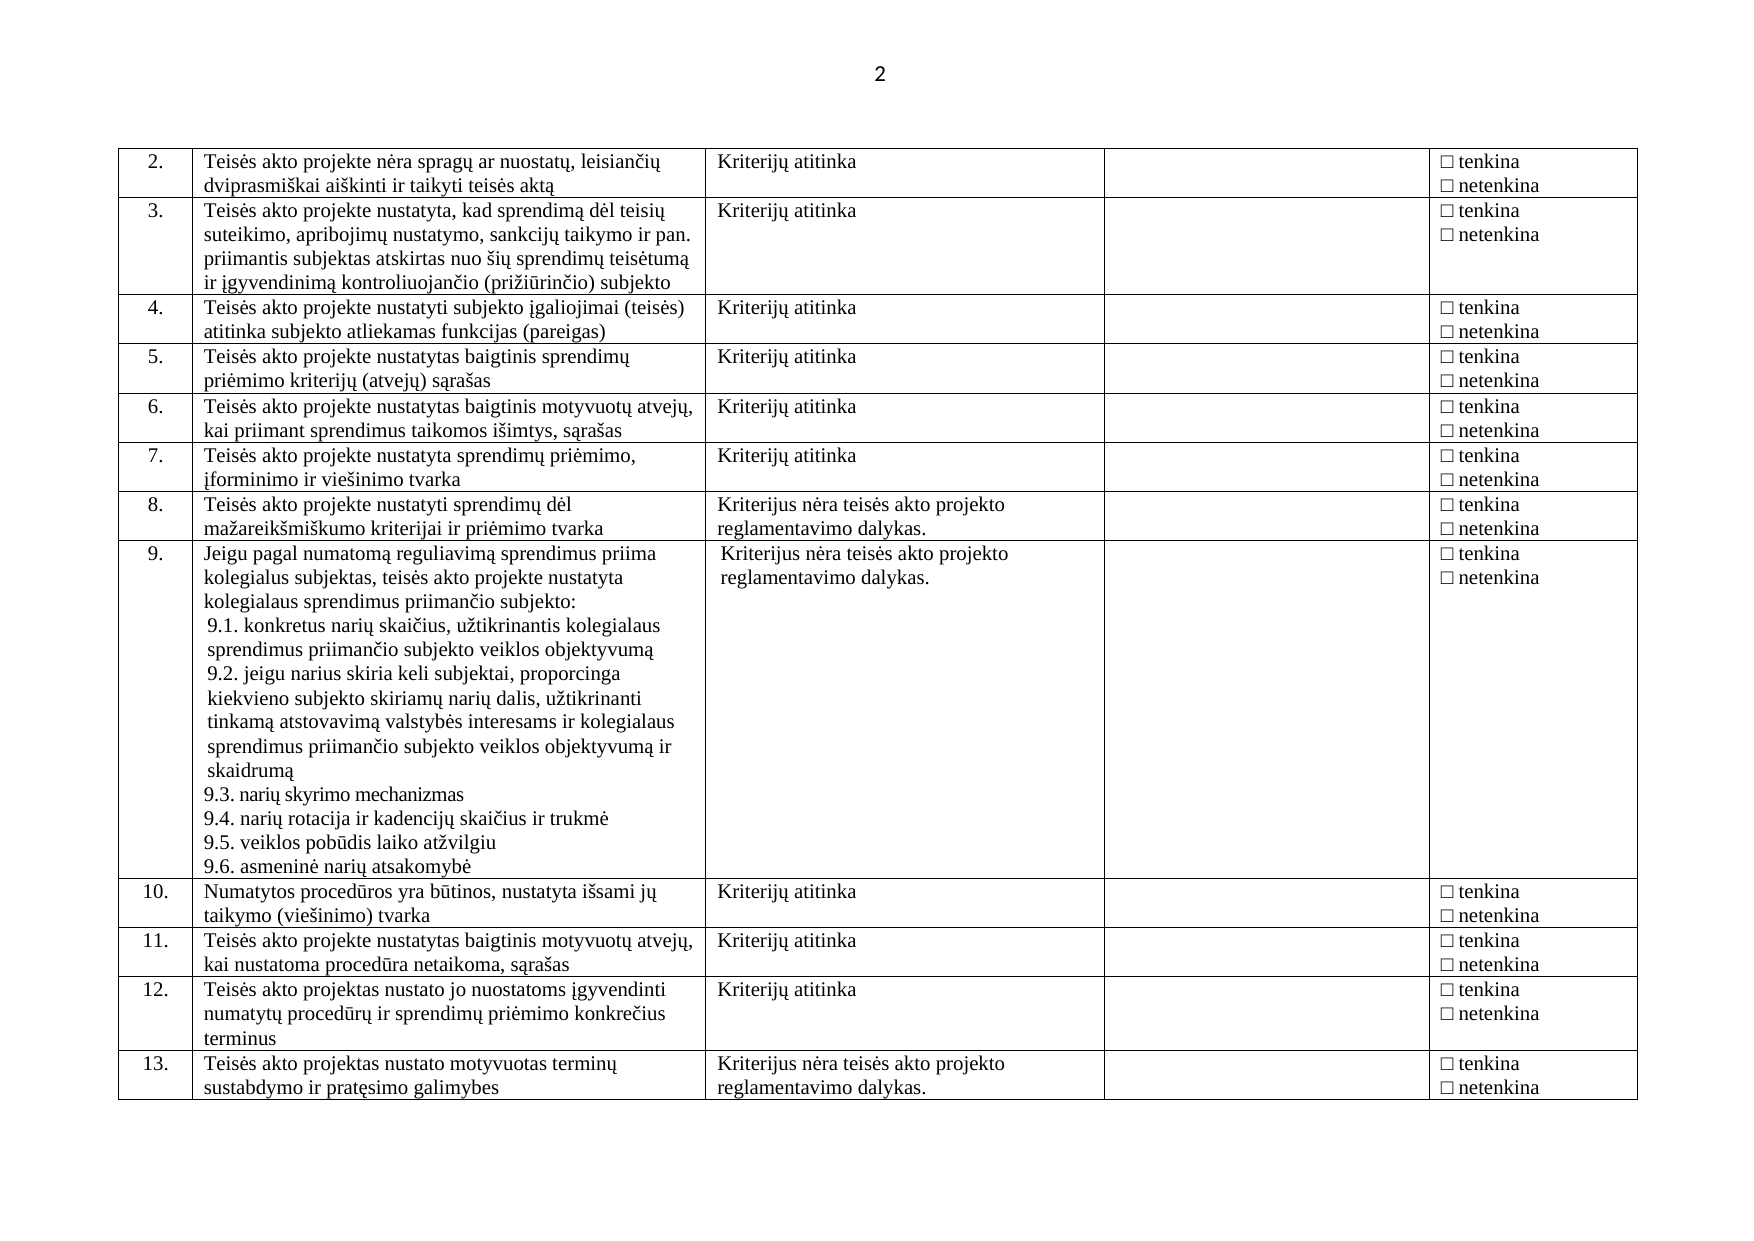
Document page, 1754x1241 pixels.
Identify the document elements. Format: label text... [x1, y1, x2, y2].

table_cell 13. [119, 1051, 192, 1099]
table_cell Kriterijus nėra teisės akto projekto reglamentavimo dalykas. [706, 492, 1104, 540]
table_cell □ tenkina □ netenkina [1430, 295, 1637, 343]
table_cell □ tenkina □ netenkina [1430, 344, 1637, 392]
table_cell Teisės akto projekte nustatytas baigtinis motyvuotų atvejų, kai priimant sprendimus taikomos išimtys, sąrašas [193, 394, 705, 442]
table_cell Kriterijų atitinka [706, 149, 1104, 197]
table_cell [1105, 443, 1429, 491]
table_cell Kriterijų atitinka [706, 295, 1104, 343]
table_cell Teisės akto projektas nustato motyvuotas terminų sustabdymo ir pratęsimo galimybes [193, 1051, 705, 1099]
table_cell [1430, 149, 1637, 197]
table_cell [1105, 977, 1429, 1049]
table_cell 8. [119, 492, 192, 540]
table_cell [1105, 394, 1429, 442]
table_cell Kriterijų atitinka [706, 443, 1104, 491]
table_cell 10. [119, 879, 192, 927]
table_cell Kriterijų atitinka [706, 977, 1104, 1049]
table_cell Teisės akto projekte nustatyta, kad sprendimą dėl teisių suteikimo, apribojimų nustatymo, sankcijų taikymo ir pan. priimantis subjektas atskirtas nuo šių sprendimų teisėtumą ir įgyvendinimą kontroliuojančio (prižiūrinčio) subjekto [193, 198, 705, 294]
table_cell Kriterijus nėra teisės akto projekto reglamentavimo dalykas. [706, 541, 1104, 878]
table_cell Teisės akto projekte nustatytas baigtinis sprendimų priėmimo kriterijų (atvejų) sąrašas [193, 344, 705, 392]
table_cell 6. [119, 394, 192, 442]
table_cell Jeigu pagal numatomą reguliavimą sprendimus priima kolegialus subjektas, teisės akto projekte nustatyta kolegialaus sprendimus priimančio subjekto: 9.1. konkretus narių skaičius, užtikrinantis kolegialaus sprendimus priimančio subjekto veiklos objektyvumą 9.2. jeigu narius skiria keli subjektai, proporcinga kiekvieno subjekto skiriamų narių dalis, užtikrinanti tinkamą atstovavimą valstybės interesams ir kolegialaus sprendimus priimančio subjekto veiklos objektyvumą ir skaidrumą 9.3. narių skyrimo mechanizmas 9.4. narių rotacija ir kadencijų skaičius ir trukmė 9.5. veiklos pobūdis laiko atžvilgiu 9.6. asmeninė narių atsakomybė [193, 541, 705, 878]
table_cell Teisės akto projektas nustato jo nuostatoms įgyvendinti numatytų procedūrų ir sprendimų priėmimo konkrečius terminus [193, 977, 705, 1049]
table_cell □ tenkina □ netenkina [1430, 928, 1637, 976]
table_cell [1105, 879, 1429, 927]
table_cell 11. [119, 928, 192, 976]
table_cell 3. [119, 198, 192, 294]
table_cell Kriterijų atitinka [706, 928, 1104, 976]
table_cell [1105, 198, 1429, 294]
table_cell [1105, 295, 1429, 343]
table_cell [1430, 1051, 1637, 1099]
table_cell □ tenkina □ netenkina [1430, 443, 1637, 491]
table_cell Kriterijų atitinka [706, 198, 1104, 294]
table_cell 2. [119, 149, 192, 197]
table_cell □ tenkina □ netenkina [1430, 879, 1637, 927]
table_cell 4. [119, 295, 192, 343]
table_cell 9. [119, 541, 192, 878]
table_cell □ tenkina □ netenkina [1430, 492, 1637, 540]
table_cell Teisės akto projekte nustatyta sprendimų priėmimo, įforminimo ir viešinimo tvarka [193, 443, 705, 491]
table_cell □ tenkina □ netenkina [1430, 977, 1637, 1049]
table_cell Teisės akto projekte nustatyti subjekto įgaliojimai (teisės) atitinka subjekto atliekamas funkcijas (pareigas) [193, 295, 705, 343]
table_cell □ tenkina □ netenkina [1430, 541, 1637, 878]
table_cell [1105, 492, 1429, 540]
table_cell Teisės akto projekte nėra spragų ar nuostatų, leisiančių dviprasmiškai aiškinti ir taikyti teisės aktą [193, 149, 705, 197]
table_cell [706, 1051, 1104, 1099]
table_cell Kriterijų atitinka [706, 394, 1104, 442]
table_cell Kriterijų atitinka [706, 879, 1104, 927]
table_cell [1105, 928, 1429, 976]
table_cell 12. [119, 977, 192, 1049]
table_cell Numatytos procedūros yra būtinos, nustatyta išsami jų taikymo (viešinimo) tvarka [193, 879, 705, 927]
table_cell [1105, 541, 1429, 878]
table_cell Teisės akto projekte nustatyti sprendimų dėl mažareikšmiškumo kriterijai ir priėmimo tvarka [193, 492, 705, 540]
table_cell 5. [119, 344, 192, 392]
table_cell □ tenkina □ netenkina [1430, 394, 1637, 442]
table_cell [1105, 344, 1429, 392]
table_cell □ tenkina □ netenkina [1430, 198, 1637, 294]
table_cell [1105, 1051, 1429, 1099]
table_cell [1105, 149, 1429, 197]
table_cell Kriterijų atitinka [706, 344, 1104, 392]
table_cell Teisės akto projekte nustatytas baigtinis motyvuotų atvejų, kai nustatoma procedūra netaikoma, sąrašas [193, 928, 705, 976]
table_cell 7. [119, 443, 192, 491]
